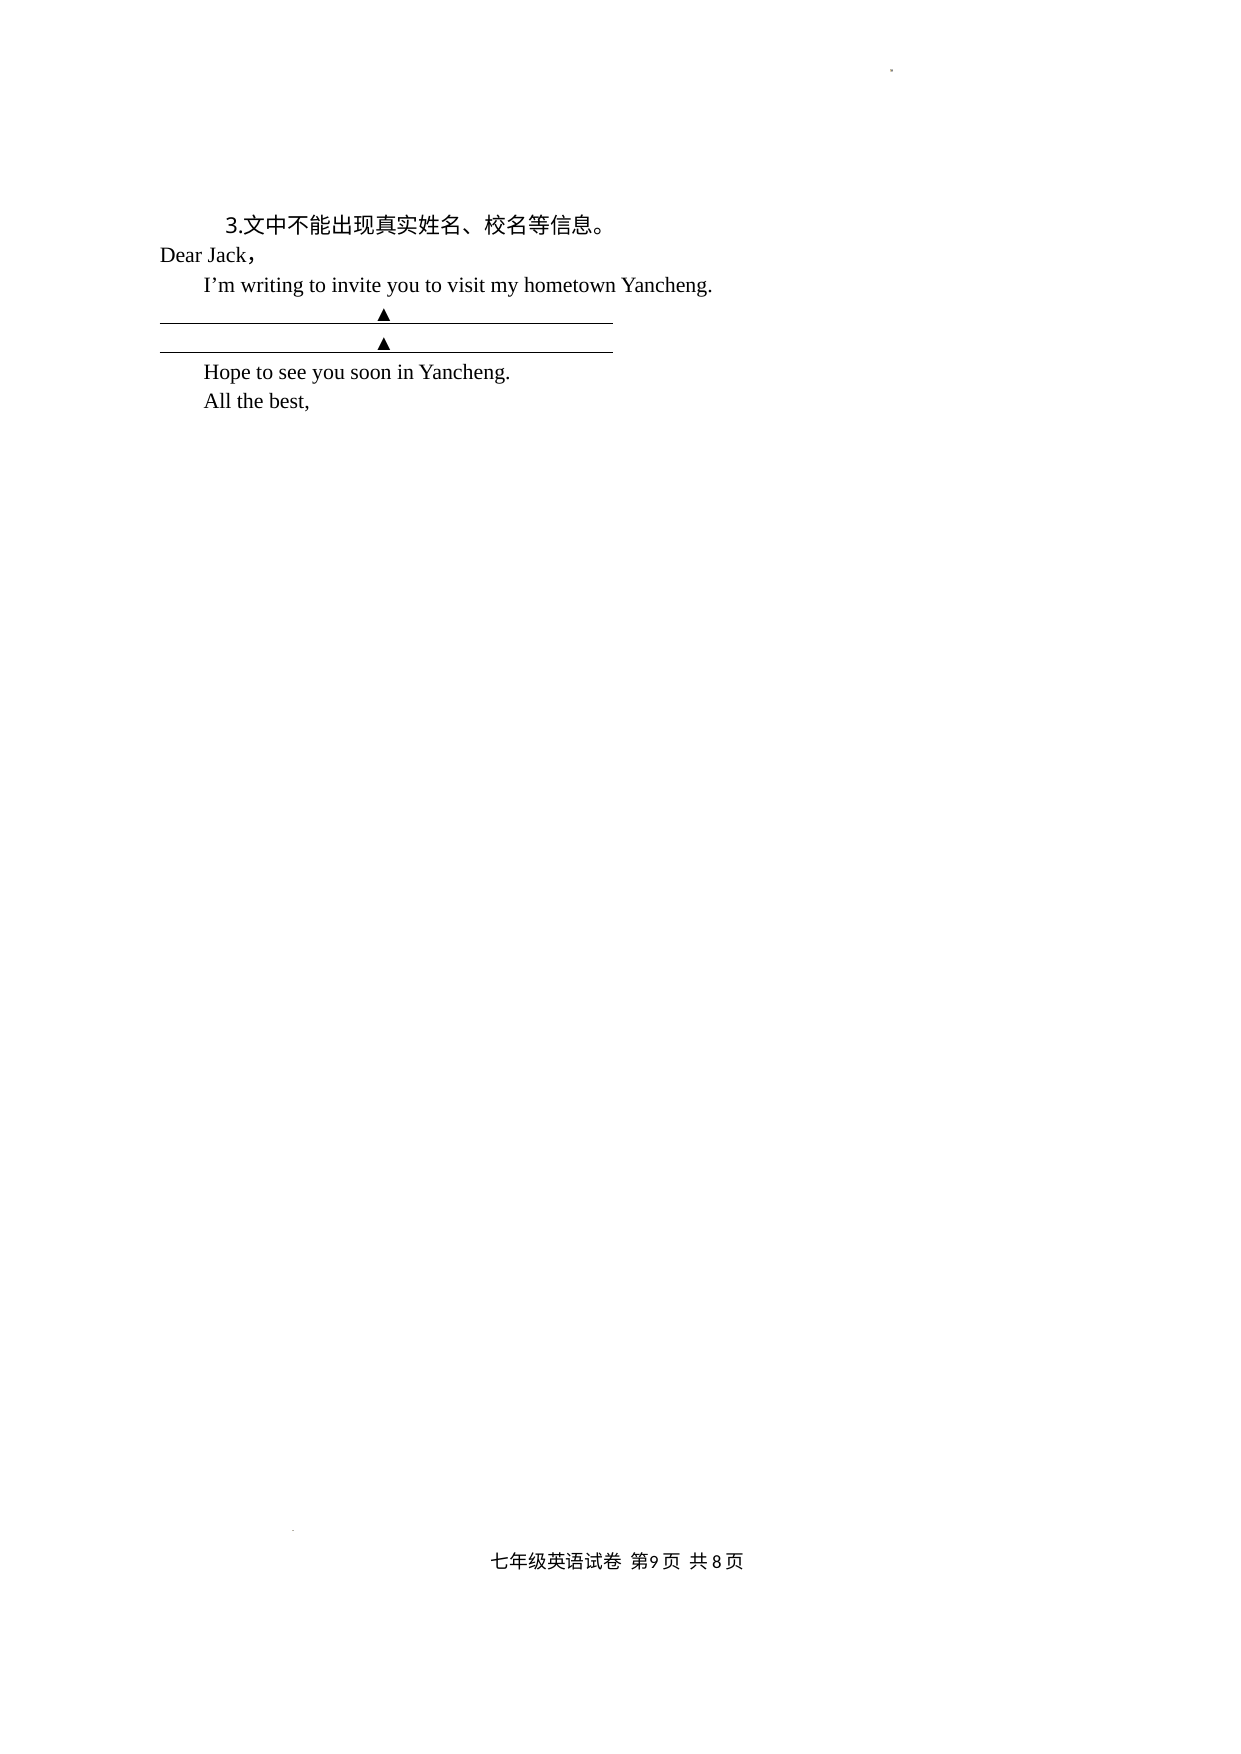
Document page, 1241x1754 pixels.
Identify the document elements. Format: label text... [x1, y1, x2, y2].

text 3.文中不能出现真实姓名、校名等信息。 [159, 210, 1075, 239]
text I’m writing to invite you to visit my hometown Yancheng. [159, 269, 1075, 298]
text Dear Jack， [159, 239, 1075, 269]
text Hope to see you soon in Yancheng. [159, 356, 1075, 385]
text ▲ [159, 298, 1075, 327]
text ▲ [159, 327, 1075, 356]
text All the best, [159, 385, 1075, 414]
